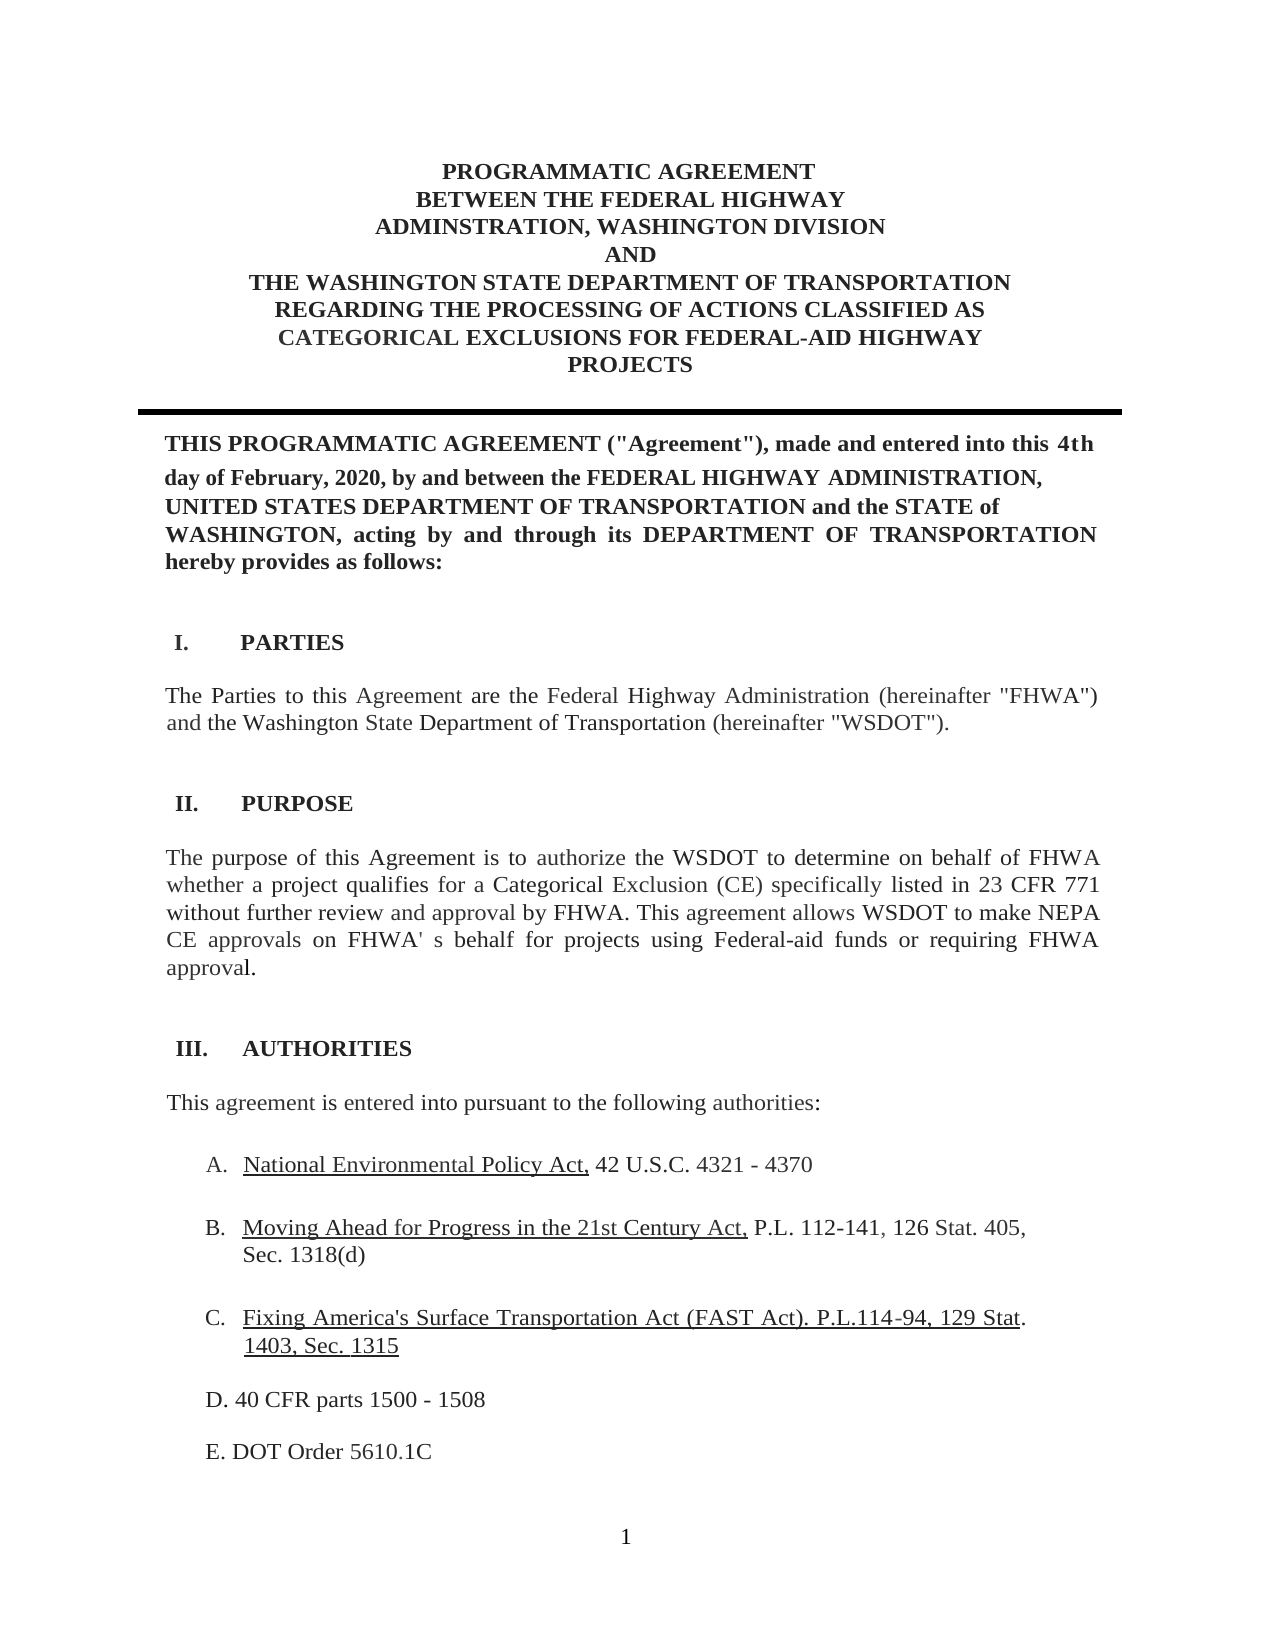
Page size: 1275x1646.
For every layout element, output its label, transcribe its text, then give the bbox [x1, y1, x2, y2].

text The purpose of this Agreement is to authorize the WSDOT to determine on behalf of FHWA whether a project qualifies for a Categorical Exclusion (CE) specifically listed in 23 CFR 771 without further review and approval by FHWA. This agreement allows WSDOT to make NEPA CE approvals on FHWA' s behalf for projects using Federal-aid funds or requiring FHWA approval. [165, 844, 1101, 981]
list Moving Ahead for Progress in the 21st Century Act, P.L. 112-141, 126 Stat. 405, Sec. 1318(d) [205, 1214, 1026, 1267]
subtitle AUTHORITIES [175, 1035, 1125, 1062]
subtitle PURPOSE [175, 790, 1125, 817]
text THE WASHINGTON STATE DEPARTMENT OF TRANSPORTATION REGARDING THE PROCESSING OF ACTIONS CLASSIFIED AS CATEGORICAL EXCLUSIONS FOR FEDERAL-AID HIGHWAY PROJECTS [217, 269, 1043, 378]
subtitle PROGRAMMATIC AGREEMENT [306, 158, 951, 184]
list Fixing America's Surface Transportation Act (FAST Act). P.L.114-94, 129 Stat. 1403, Sec. 1315 [205, 1304, 1026, 1358]
text THIS PROGRAMMATIC AGREEMENT ("Agreement"), made and entered into this 4th [164, 423, 1125, 458]
text UNITED STATES DEPARTMENT OF TRANSPORTATION and the STATE of [164, 493, 1125, 519]
text WASHINGTON, acting by and through its DEPARTMENT OF TRANSPORTATION hereby provides as follows: [165, 521, 1098, 574]
text D. 40 CFR parts 1500 - 1508 [205, 1386, 1125, 1412]
text AND [310, 241, 951, 267]
text The Parties to this Agreement are the Federal Highway Administration (hereinafter "FHWA") and the Washington State Department of Transportation (hereinafter "WSDOT"). [165, 682, 1098, 736]
text This agreement is entered into pursuant to the following authorities: [166, 1089, 1125, 1115]
text E. DOT Order 5610.1C [205, 1438, 1125, 1465]
list National Environmental Policy Act, 42 U.S.C. 4321 - 4370 [206, 1151, 1125, 1177]
text BETWEEN THE FEDERAL HIGHWAY ADMINSTRATION, WASHINGTON DIVISION [310, 186, 951, 239]
text day of February, 2020, by and between the FEDERAL HIGHWAY ADMINISTRATION, [164, 458, 1125, 493]
list PARTIES [174, 629, 1125, 655]
